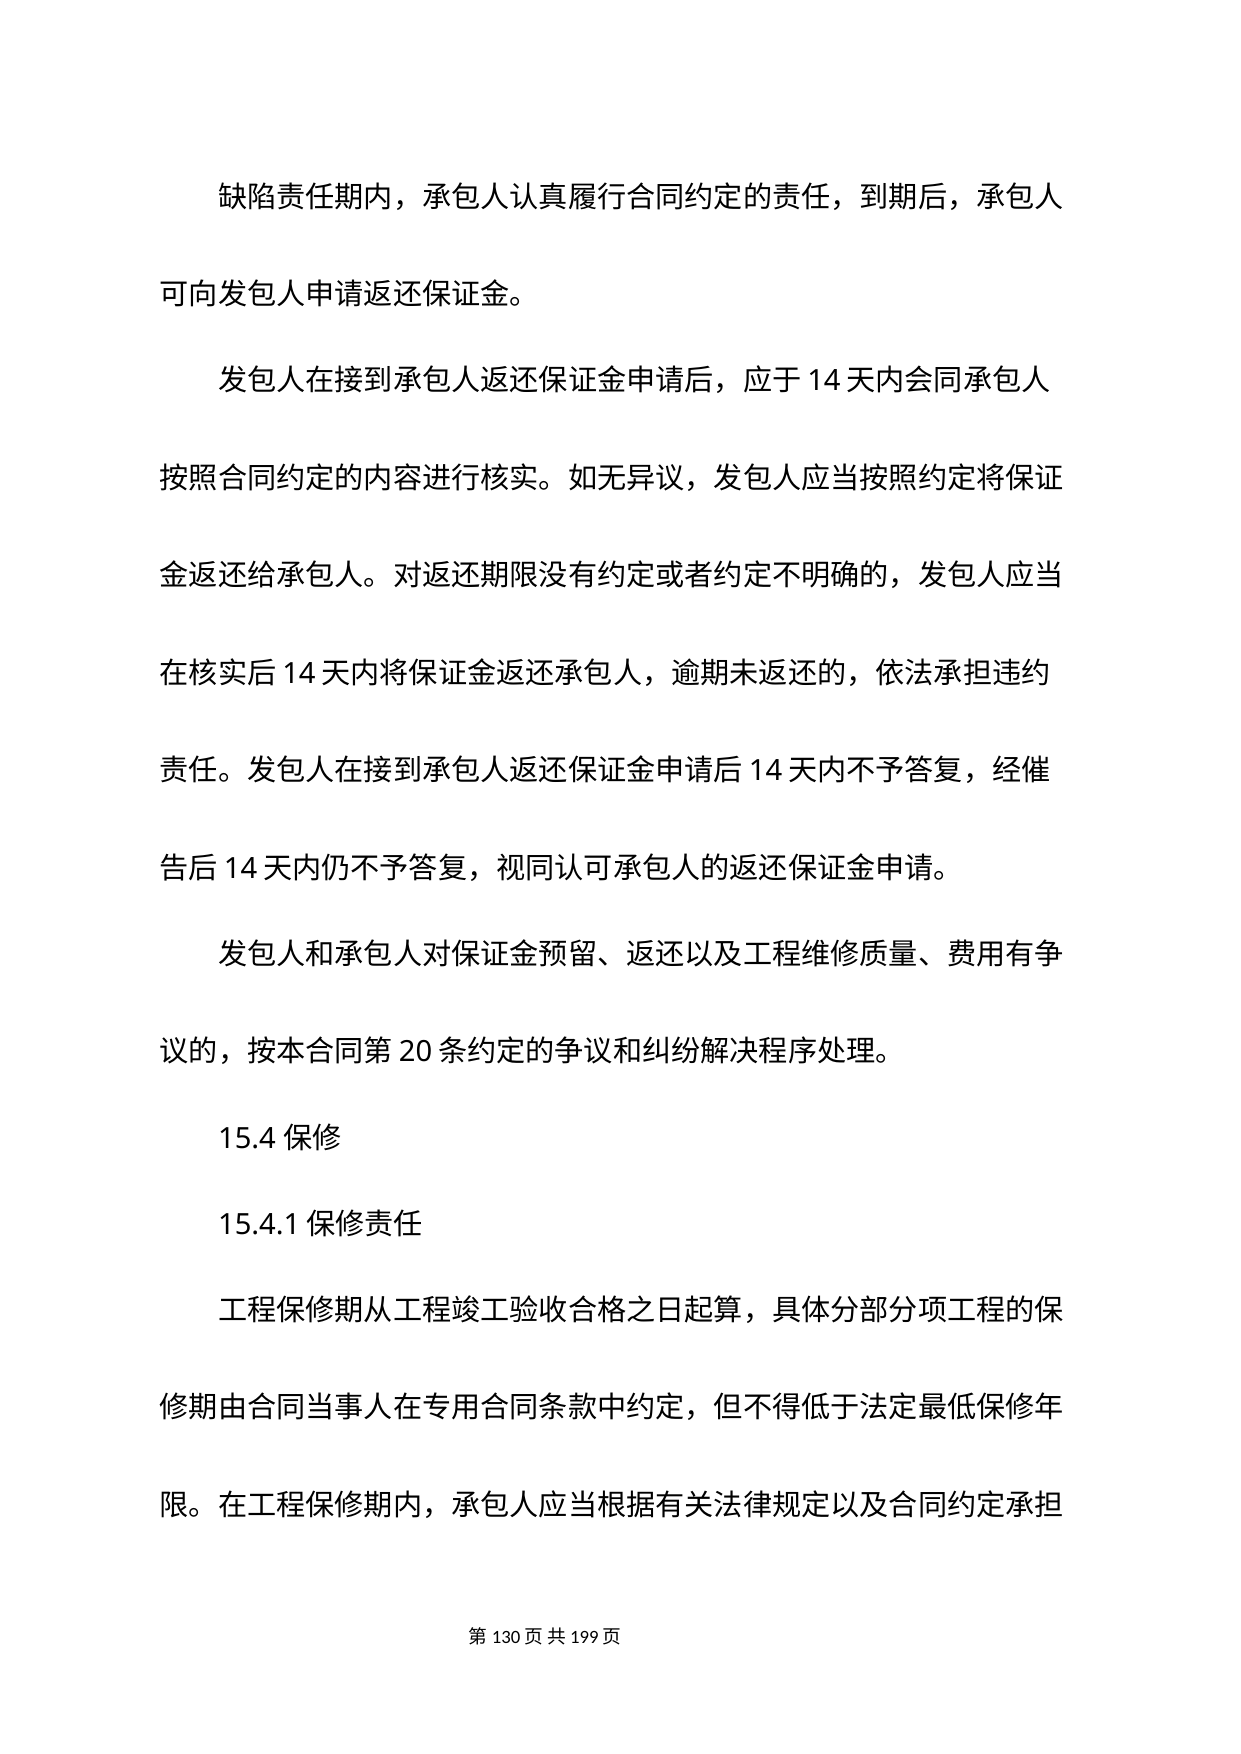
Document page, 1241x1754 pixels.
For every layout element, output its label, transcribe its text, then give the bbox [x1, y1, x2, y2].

text 发包人在接到承包人返还保证金申请后，应于14天内会同承包人按照合同约定的内容进行核实。如无异议，发包人应当按照约定将保证金返还给承包人。对返还期限没有约定或者约定不明确的，发包人应当在核实后14天内将保证金返还承包人，逾期未返还的，依法承担违约责任。发包人在接到承包人返还保证金申请后14天内不予答复，经催告后14天内仍不予答复，视同认可承包人的返还保证金申请。 [159, 346, 1078, 898]
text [159, 1275, 1078, 1535]
subtitle 15.4 保修 [159, 1103, 1078, 1168]
text 缺陷责任期内，承包人认真履行合同约定的责任，到期后，承包人可向发包人申请返还保证金。 [159, 162, 1078, 324]
text 15.4.1保修责任 [159, 1189, 1078, 1254]
text 发包人和承包人对保证金预留、返还以及工程维修质量、费用有争议的，按本合同第20条约定的争议和纠纷解决程序处理。 [159, 919, 1078, 1082]
